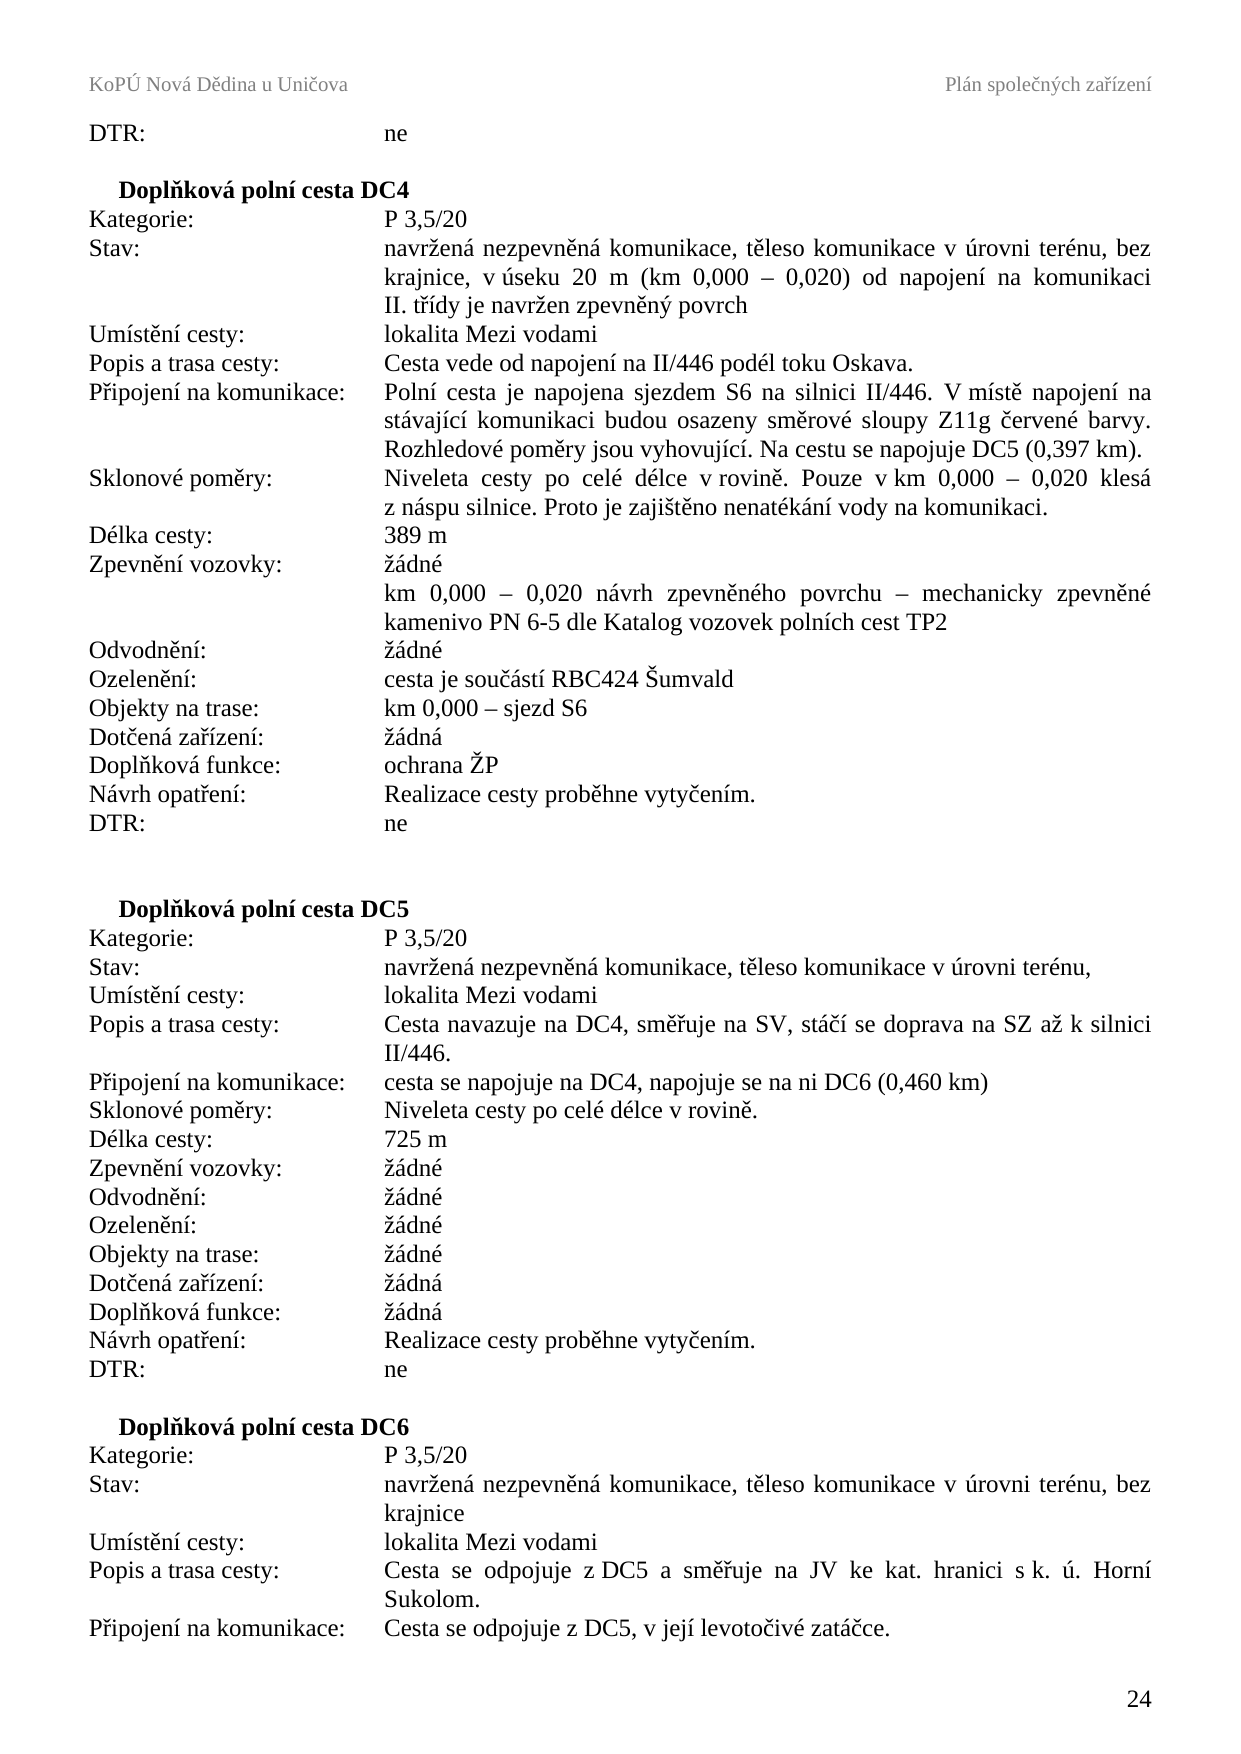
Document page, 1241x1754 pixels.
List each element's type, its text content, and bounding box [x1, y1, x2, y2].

text Sklonové poměry: Niveleta cesty po celé délce v rovině. Pouze v km 0,000 – 0,020 klesá z náspu silnice. Proto je zajištěno nenatékání vody na komunikaci. [89, 463, 1152, 521]
text Zpevnění vozovky: žádné [89, 1153, 1152, 1182]
text Připojení na komunikace: cesta se napojuje na DC4, napojuje se na ni DC6 (0,460 km) [89, 1067, 1152, 1096]
text Kategorie: P 3,5/20 [89, 923, 1152, 952]
text Objekty na trase: km 0,000 – sjezd S6 [89, 693, 1152, 722]
text Připojení na komunikace: Cesta se odpojuje z DC5, v její levotočivé zatáčce. [89, 1613, 1152, 1642]
text Doplňková funkce: žádná [89, 1297, 1152, 1326]
text Stav: navržená nezpevněná komunikace, těleso komunikace v úrovni terénu, bez krajnice [89, 1469, 1152, 1527]
text Dotčená zařízení: žádná [89, 722, 1152, 751]
text Kategorie: P 3,5/20 [89, 1441, 1152, 1469]
text Dotčená zařízení: žádná [89, 1268, 1152, 1297]
text km 0,000 – 0,020 návrh zpevněného povrchu – mechanicky zpevněné kamenivo PN 6-5 dle Katalog vozovek polních cest TP2 [89, 578, 1152, 636]
text Doplňková polní cesta DC6 [89, 1412, 1152, 1441]
text Doplňková polní cesta DC5 [89, 894, 1152, 923]
text Sklonové poměry: Niveleta cesty po celé délce v rovině. [89, 1096, 1152, 1124]
text Umístění cesty: lokalita Mezi vodami [89, 981, 1152, 1009]
text Připojení na komunikace: Polní cesta je napojena sjezdem S6 na silnici II/446. V místě napojení na stávající komunikaci budou osazeny směrové sloupy Z11g červené barvy. Rozhledové poměry jsou vyhovující. Na cestu se napojuje DC5 (0,397 km). [89, 377, 1152, 463]
text Doplňková funkce: ochrana ŽP [89, 751, 1152, 779]
text Doplňková polní cesta DC4 [89, 176, 1152, 204]
text DTR: ne [89, 118, 1152, 147]
text Popis a trasa cesty: Cesta vede od napojení na II/446 podél toku Oskava. [89, 348, 1152, 377]
text Umístění cesty: lokalita Mezi vodami [89, 319, 1152, 348]
text Stav: navržená nezpevněná komunikace, těleso komunikace v úrovni terénu, [89, 952, 1152, 981]
text Odvodnění: žádné [89, 636, 1152, 664]
text Délka cesty: 725 m [89, 1124, 1152, 1153]
text Odvodnění: žádné [89, 1182, 1152, 1211]
text Popis a trasa cesty: Cesta se odpojuje z DC5 a směřuje na JV ke kat. hranici s k. ú. Horní Sukolom. [89, 1556, 1152, 1613]
text DTR: ne [89, 1354, 1152, 1383]
text Ozelenění: cesta je součástí RBC424 Šumvald [89, 664, 1152, 693]
text Popis a trasa cesty: Cesta navazuje na DC4, směřuje na SV, stáčí se doprava na SZ až k silnici II/446. [89, 1009, 1152, 1067]
text Kategorie: P 3,5/20 [89, 204, 1152, 233]
text Objekty na trase: žádné [89, 1239, 1152, 1268]
text DTR: ne [89, 808, 1152, 837]
text Stav: navržená nezpevněná komunikace, těleso komunikace v úrovni terénu, bez krajnice, v úseku 20 m (km 0,000 – 0,020) od napojení na komunikaci II. třídy je navržen zpevněný povrch [89, 233, 1152, 319]
text Návrh opatření: Realizace cesty proběhne vytyčením. [89, 779, 1152, 808]
text Návrh opatření: Realizace cesty proběhne vytyčením. [89, 1326, 1152, 1354]
text Umístění cesty: lokalita Mezi vodami [89, 1527, 1152, 1556]
text Délka cesty: 389 m [89, 521, 1152, 549]
text Ozelenění: žádné [89, 1211, 1152, 1239]
text Zpevnění vozovky: žádné [89, 549, 1152, 578]
